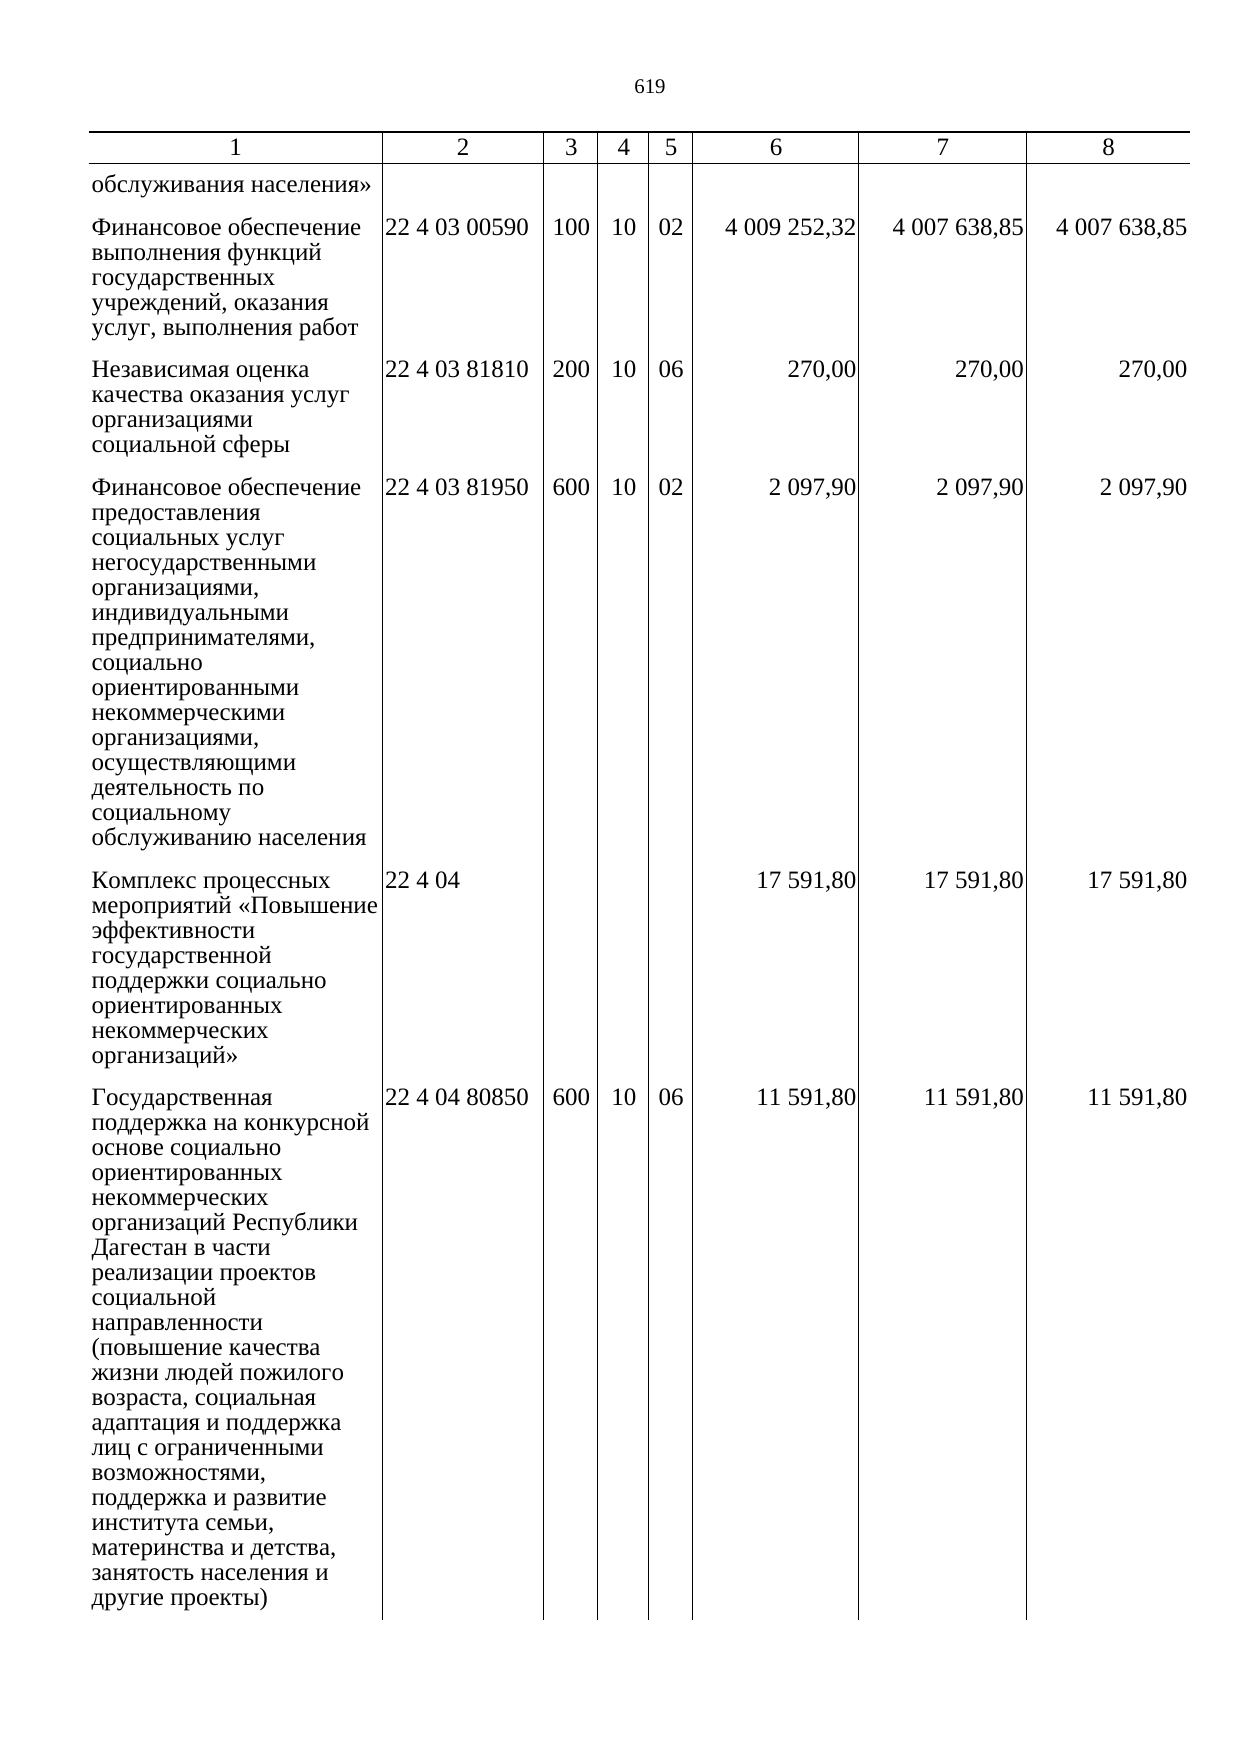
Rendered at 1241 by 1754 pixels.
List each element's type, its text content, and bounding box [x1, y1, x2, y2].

table_header 2 [383, 133, 543, 163]
table_header 5 [649, 133, 692, 163]
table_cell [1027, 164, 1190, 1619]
table_header 3 [544, 133, 597, 163]
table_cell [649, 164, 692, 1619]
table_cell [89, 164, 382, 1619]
table_header 1 [89, 133, 382, 163]
table_header 4 [598, 133, 648, 163]
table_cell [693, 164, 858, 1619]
table_header 7 [859, 133, 1026, 163]
table_header 8 [1027, 133, 1190, 163]
table_header 6 [693, 133, 858, 163]
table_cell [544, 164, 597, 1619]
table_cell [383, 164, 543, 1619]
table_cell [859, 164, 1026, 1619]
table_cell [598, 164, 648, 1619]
